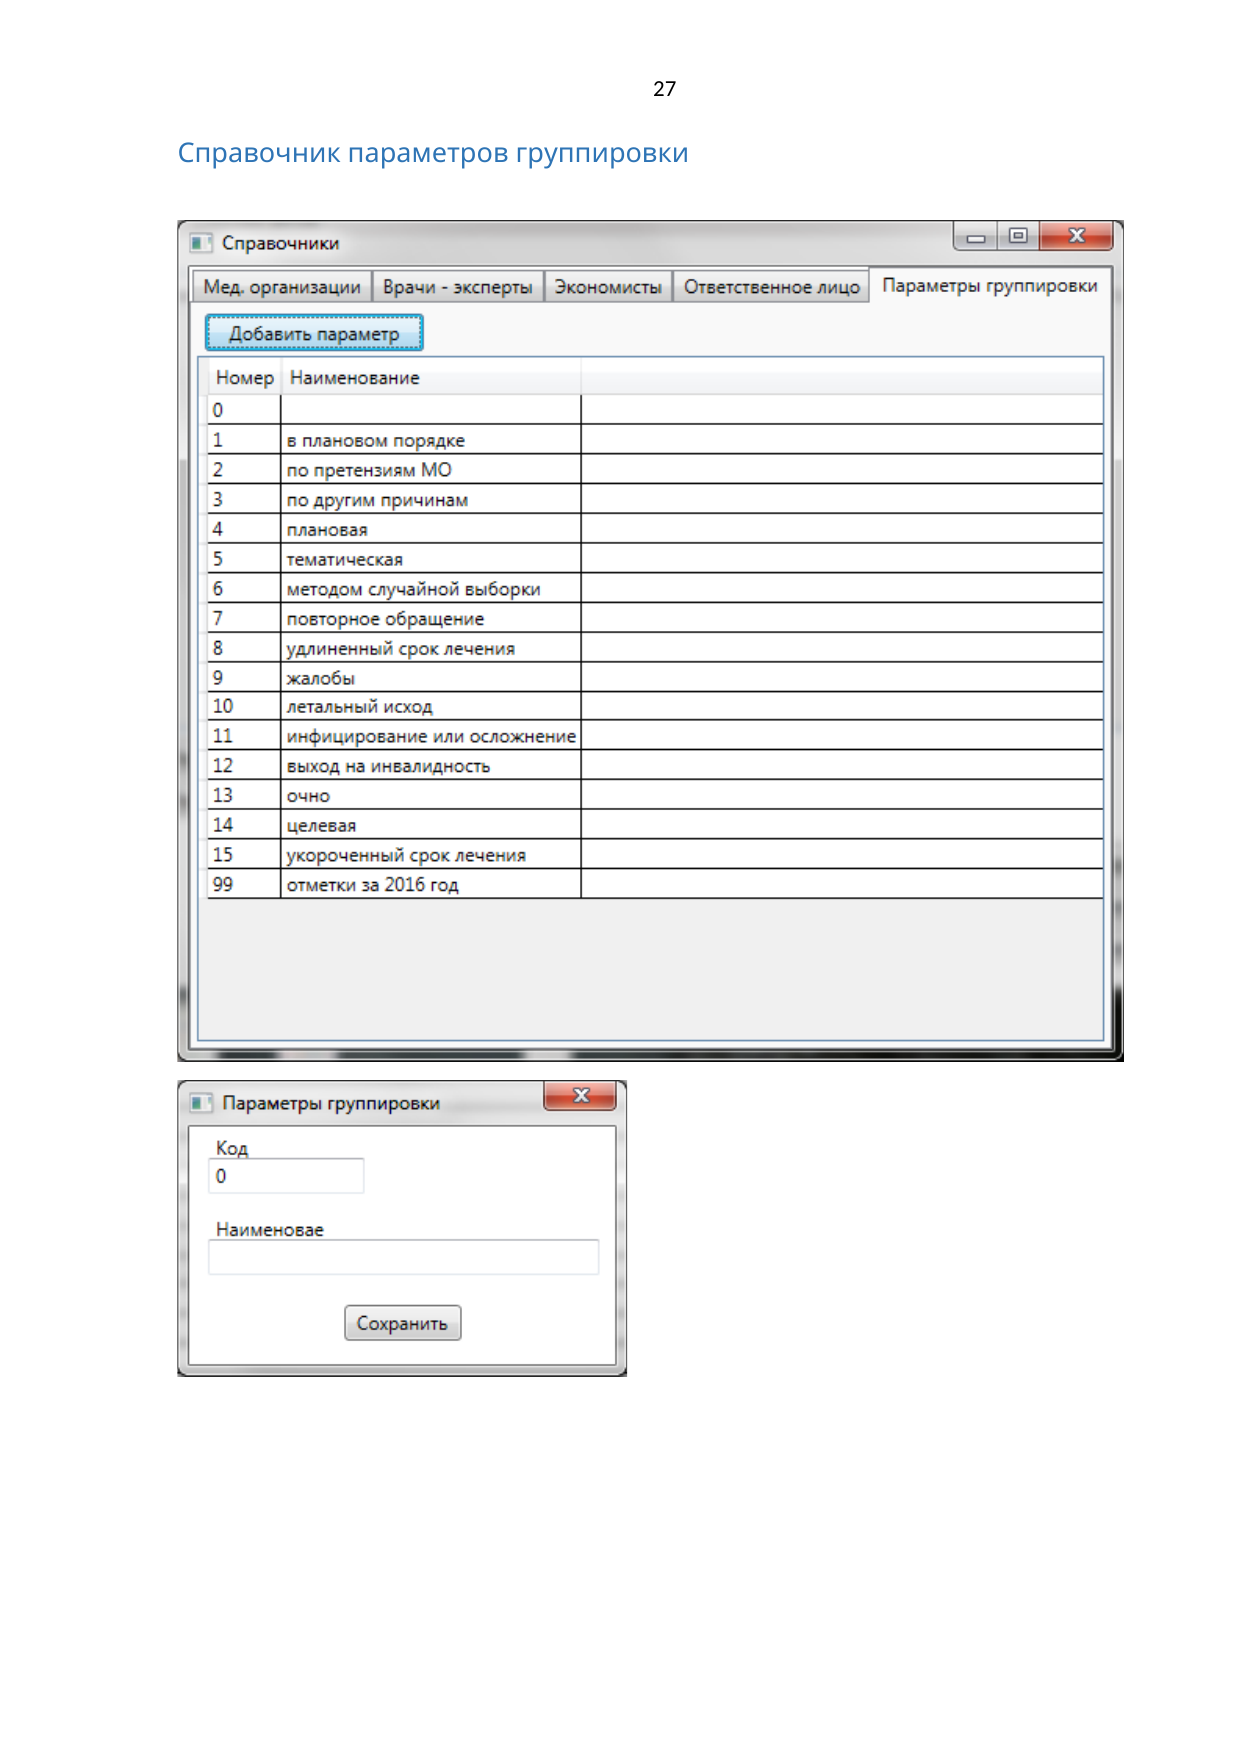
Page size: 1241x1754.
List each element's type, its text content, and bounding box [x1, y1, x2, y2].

picture [177, 220, 1124, 1062]
subtitle Справочник параметров группировки [177, 134, 1152, 171]
picture [177, 1080, 628, 1377]
